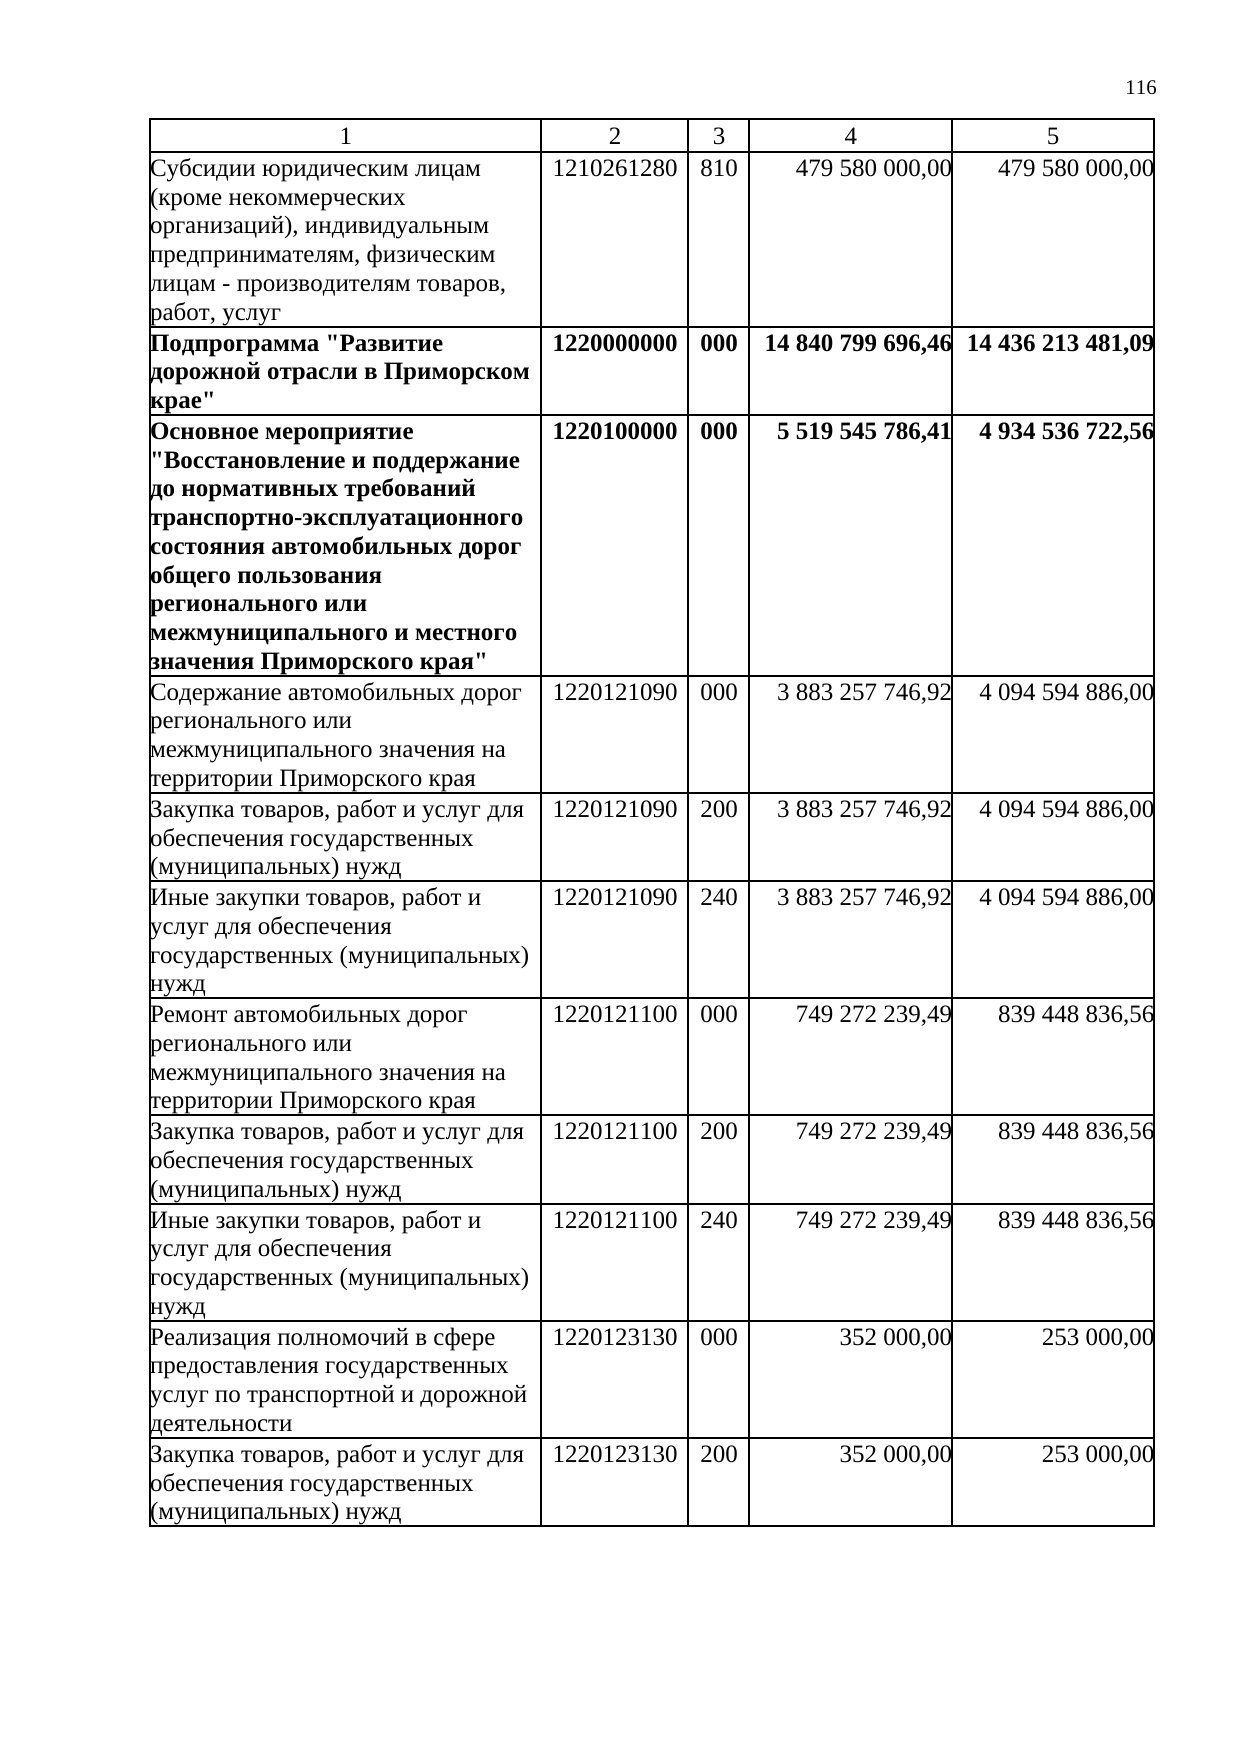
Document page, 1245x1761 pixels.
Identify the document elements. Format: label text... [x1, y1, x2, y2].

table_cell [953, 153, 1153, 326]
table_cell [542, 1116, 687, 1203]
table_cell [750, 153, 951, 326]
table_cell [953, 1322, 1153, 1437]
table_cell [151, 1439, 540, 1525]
table_header 3 [689, 120, 748, 151]
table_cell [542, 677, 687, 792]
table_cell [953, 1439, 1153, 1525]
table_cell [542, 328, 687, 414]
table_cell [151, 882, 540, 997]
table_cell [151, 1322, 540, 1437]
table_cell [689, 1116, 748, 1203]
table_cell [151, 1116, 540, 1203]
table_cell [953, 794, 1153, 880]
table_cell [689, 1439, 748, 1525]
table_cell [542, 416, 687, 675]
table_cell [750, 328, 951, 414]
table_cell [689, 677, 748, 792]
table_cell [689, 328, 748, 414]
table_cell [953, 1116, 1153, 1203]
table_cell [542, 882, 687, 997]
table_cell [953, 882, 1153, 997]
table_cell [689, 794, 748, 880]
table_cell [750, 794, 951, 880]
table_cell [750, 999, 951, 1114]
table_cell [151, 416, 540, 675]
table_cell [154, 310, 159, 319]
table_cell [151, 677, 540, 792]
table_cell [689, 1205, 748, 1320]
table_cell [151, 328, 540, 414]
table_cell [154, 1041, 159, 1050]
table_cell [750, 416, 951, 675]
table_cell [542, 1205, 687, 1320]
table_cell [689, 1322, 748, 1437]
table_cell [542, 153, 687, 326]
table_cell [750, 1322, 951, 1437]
table_header 5 [953, 120, 1153, 151]
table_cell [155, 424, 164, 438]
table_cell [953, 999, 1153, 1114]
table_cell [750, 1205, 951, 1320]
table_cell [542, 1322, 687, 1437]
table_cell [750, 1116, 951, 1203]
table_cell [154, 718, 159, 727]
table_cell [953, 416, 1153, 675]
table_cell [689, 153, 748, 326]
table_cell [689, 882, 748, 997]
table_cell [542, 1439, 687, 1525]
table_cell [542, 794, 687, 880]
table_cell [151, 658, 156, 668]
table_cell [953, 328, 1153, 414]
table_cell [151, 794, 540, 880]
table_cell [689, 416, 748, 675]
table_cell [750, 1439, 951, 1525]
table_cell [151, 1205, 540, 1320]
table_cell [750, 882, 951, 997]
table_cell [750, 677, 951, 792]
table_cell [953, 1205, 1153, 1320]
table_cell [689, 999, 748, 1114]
table_header 1 [151, 120, 540, 151]
table_header 2 [542, 120, 687, 151]
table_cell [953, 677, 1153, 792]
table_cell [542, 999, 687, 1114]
table_header 4 [750, 120, 951, 151]
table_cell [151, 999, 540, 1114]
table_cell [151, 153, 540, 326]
